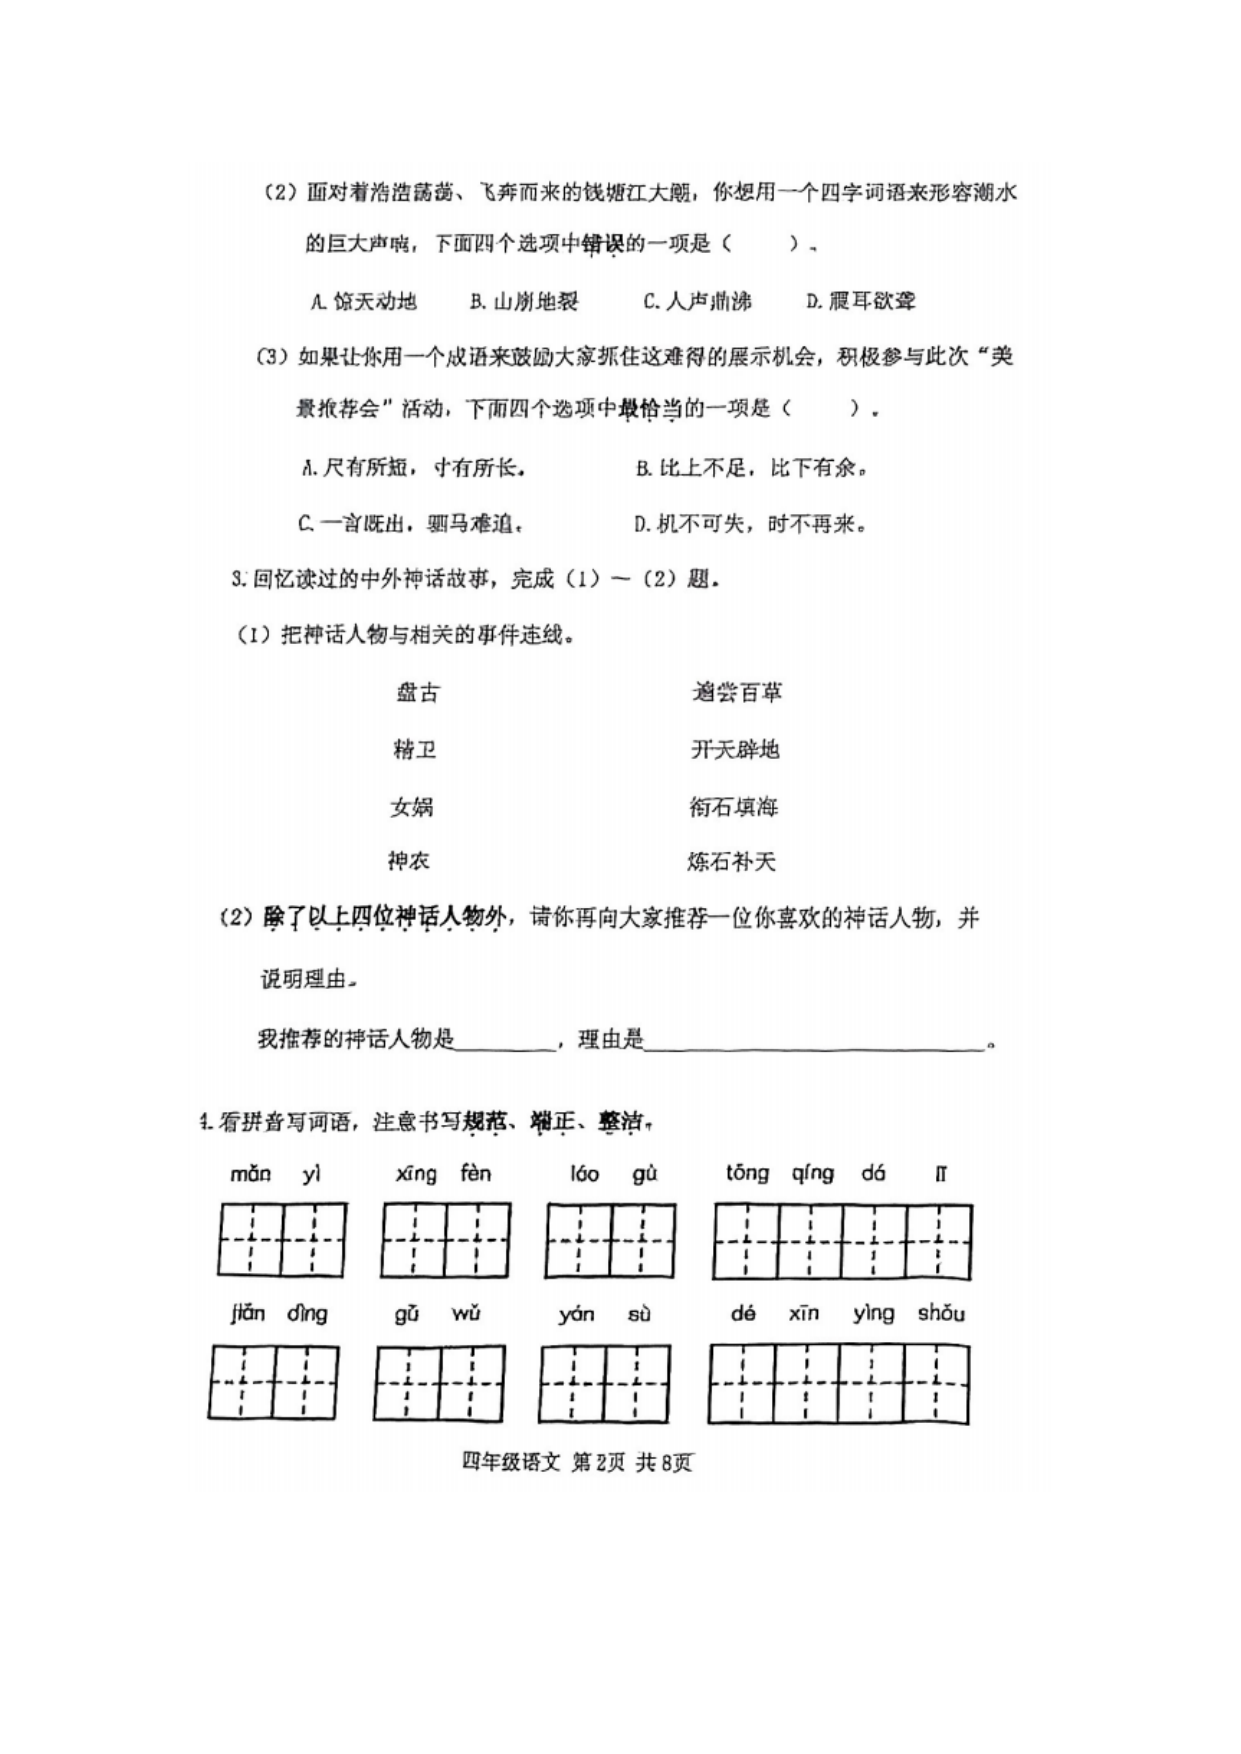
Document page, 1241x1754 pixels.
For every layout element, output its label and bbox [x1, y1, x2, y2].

picture [187, 162, 1053, 1492]
